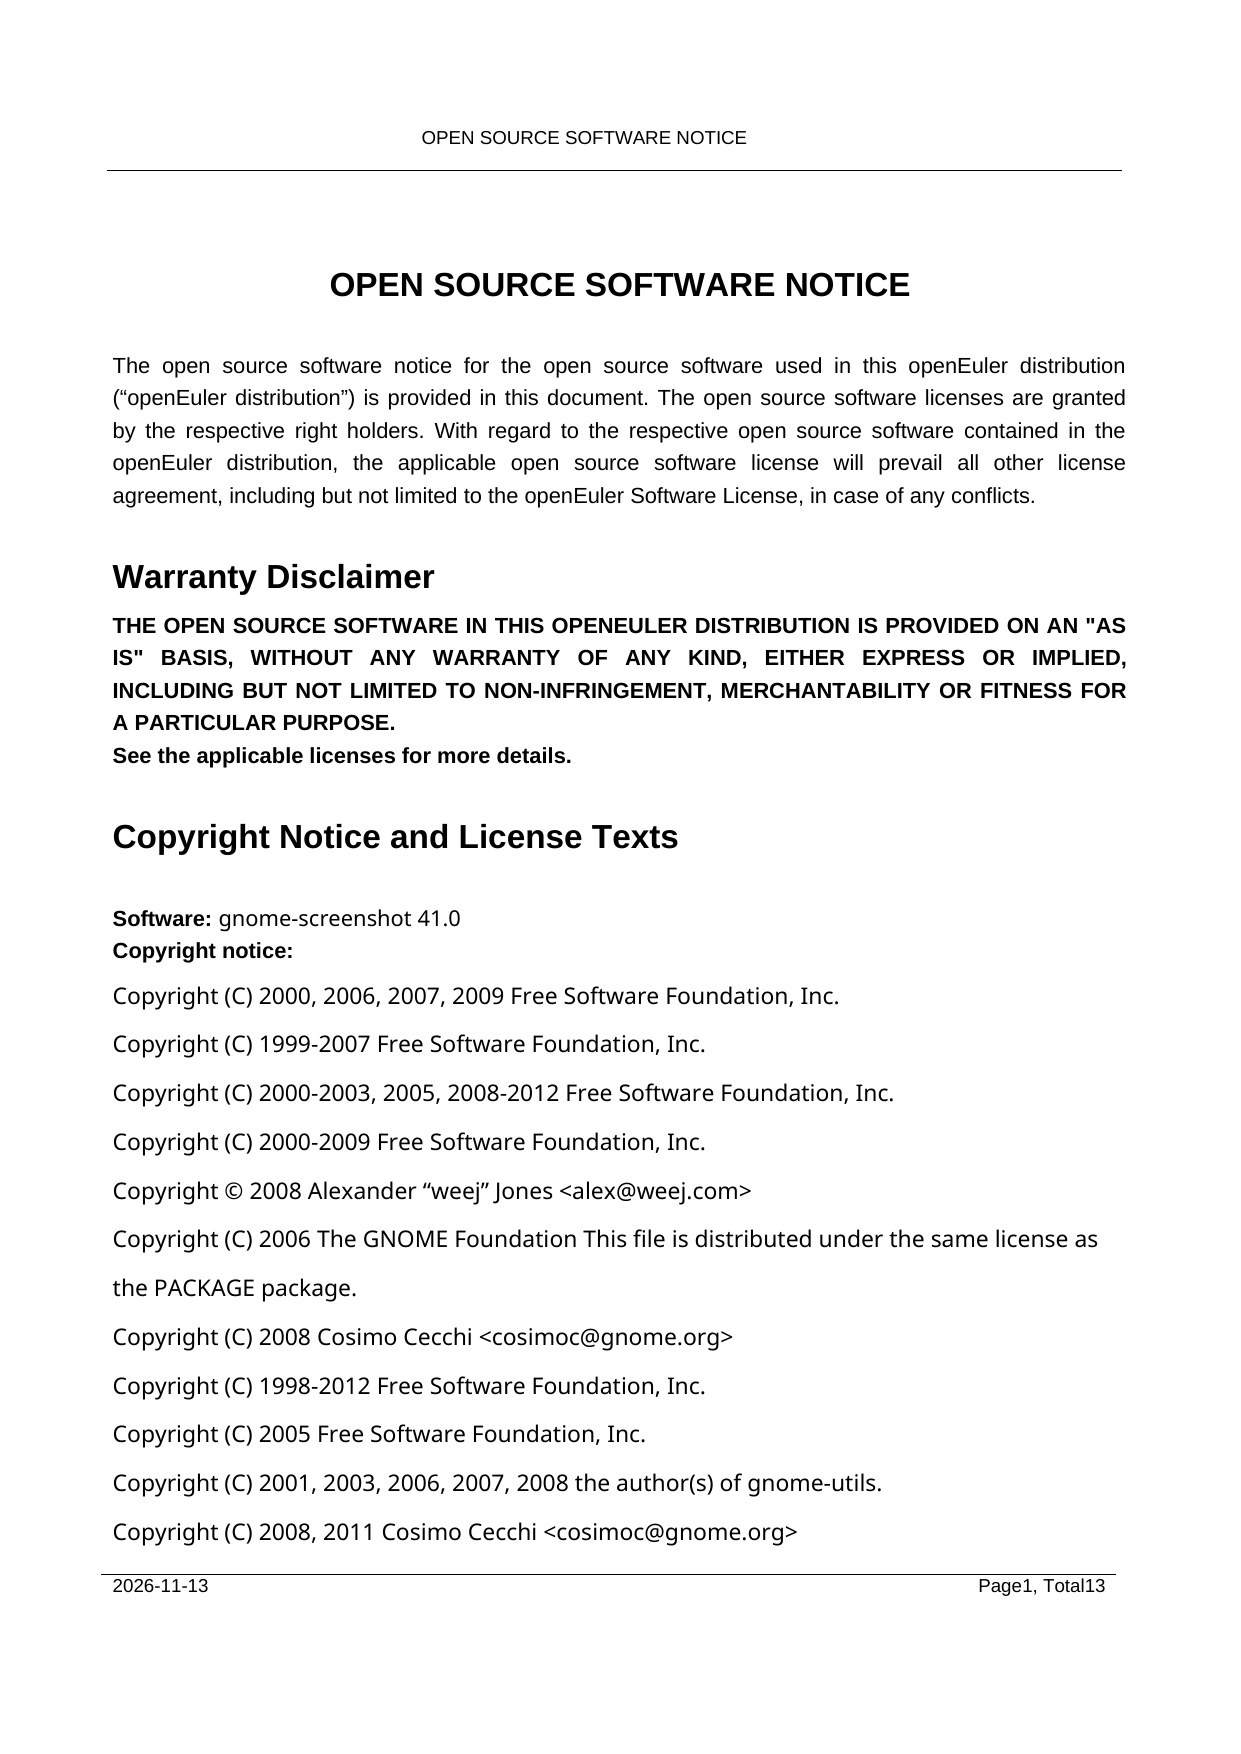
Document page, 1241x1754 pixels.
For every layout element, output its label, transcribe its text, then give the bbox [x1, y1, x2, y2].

text THE OPEN SOURCE SOFTWARE IN THIS OPENEULER DISTRIBUTION IS PROVIDED ON AN "AS IS" BASIS, WITHOUT ANY WARRANTY OF ANY KIND, EITHER EXPRESS OR IMPLIED, INCLUDING BUT NOT LIMITED TO NON-INFRINGEMENT, MERCHANTABILITY OR FITNESS FOR A PARTICULAR PURPOSE. See the applicable licenses for more details. [112, 609, 1128, 771]
text OPEN SOURCE SOFTWARE NOTICE [112, 251, 1128, 316]
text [112, 979, 1128, 1548]
text Copyright notice: [112, 934, 1128, 966]
text Copyright Notice and License Texts [112, 804, 1128, 869]
text The open source software notice for the open source software used in this openEuler distribution (“openEuler distribution”) is provided in this document. The open source software licenses are granted by the respective right holders. With regard to the respective open source software contained in the openEuler distribution, the applicable open source software license will prevail all other license agreement, including but not limited to the openEuler Software License, in case of any conflicts. [112, 349, 1128, 511]
text Software: gnome-screenshot 41.0 [112, 901, 1128, 934]
text Warranty Disclaimer [112, 544, 1128, 609]
